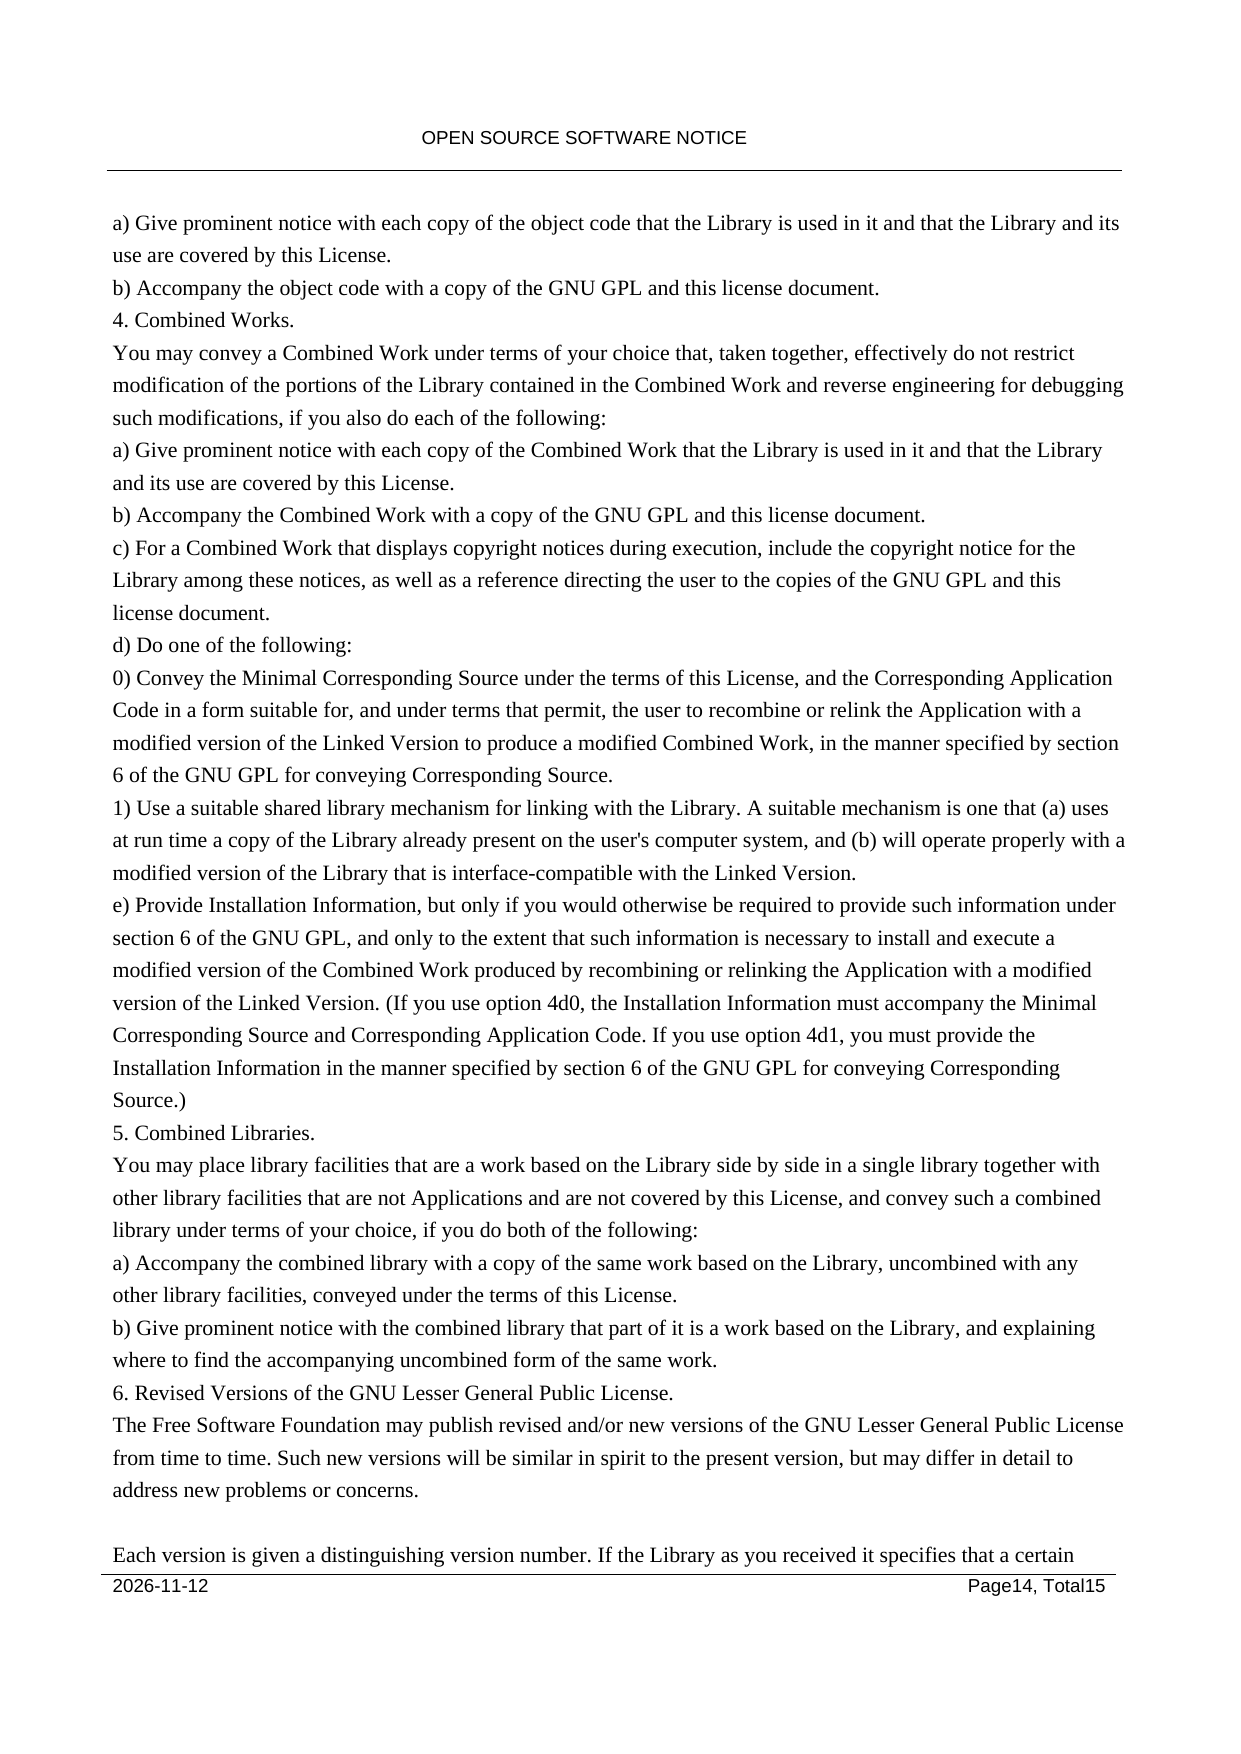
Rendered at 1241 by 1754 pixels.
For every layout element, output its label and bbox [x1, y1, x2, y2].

text [112, 206, 1128, 1571]
